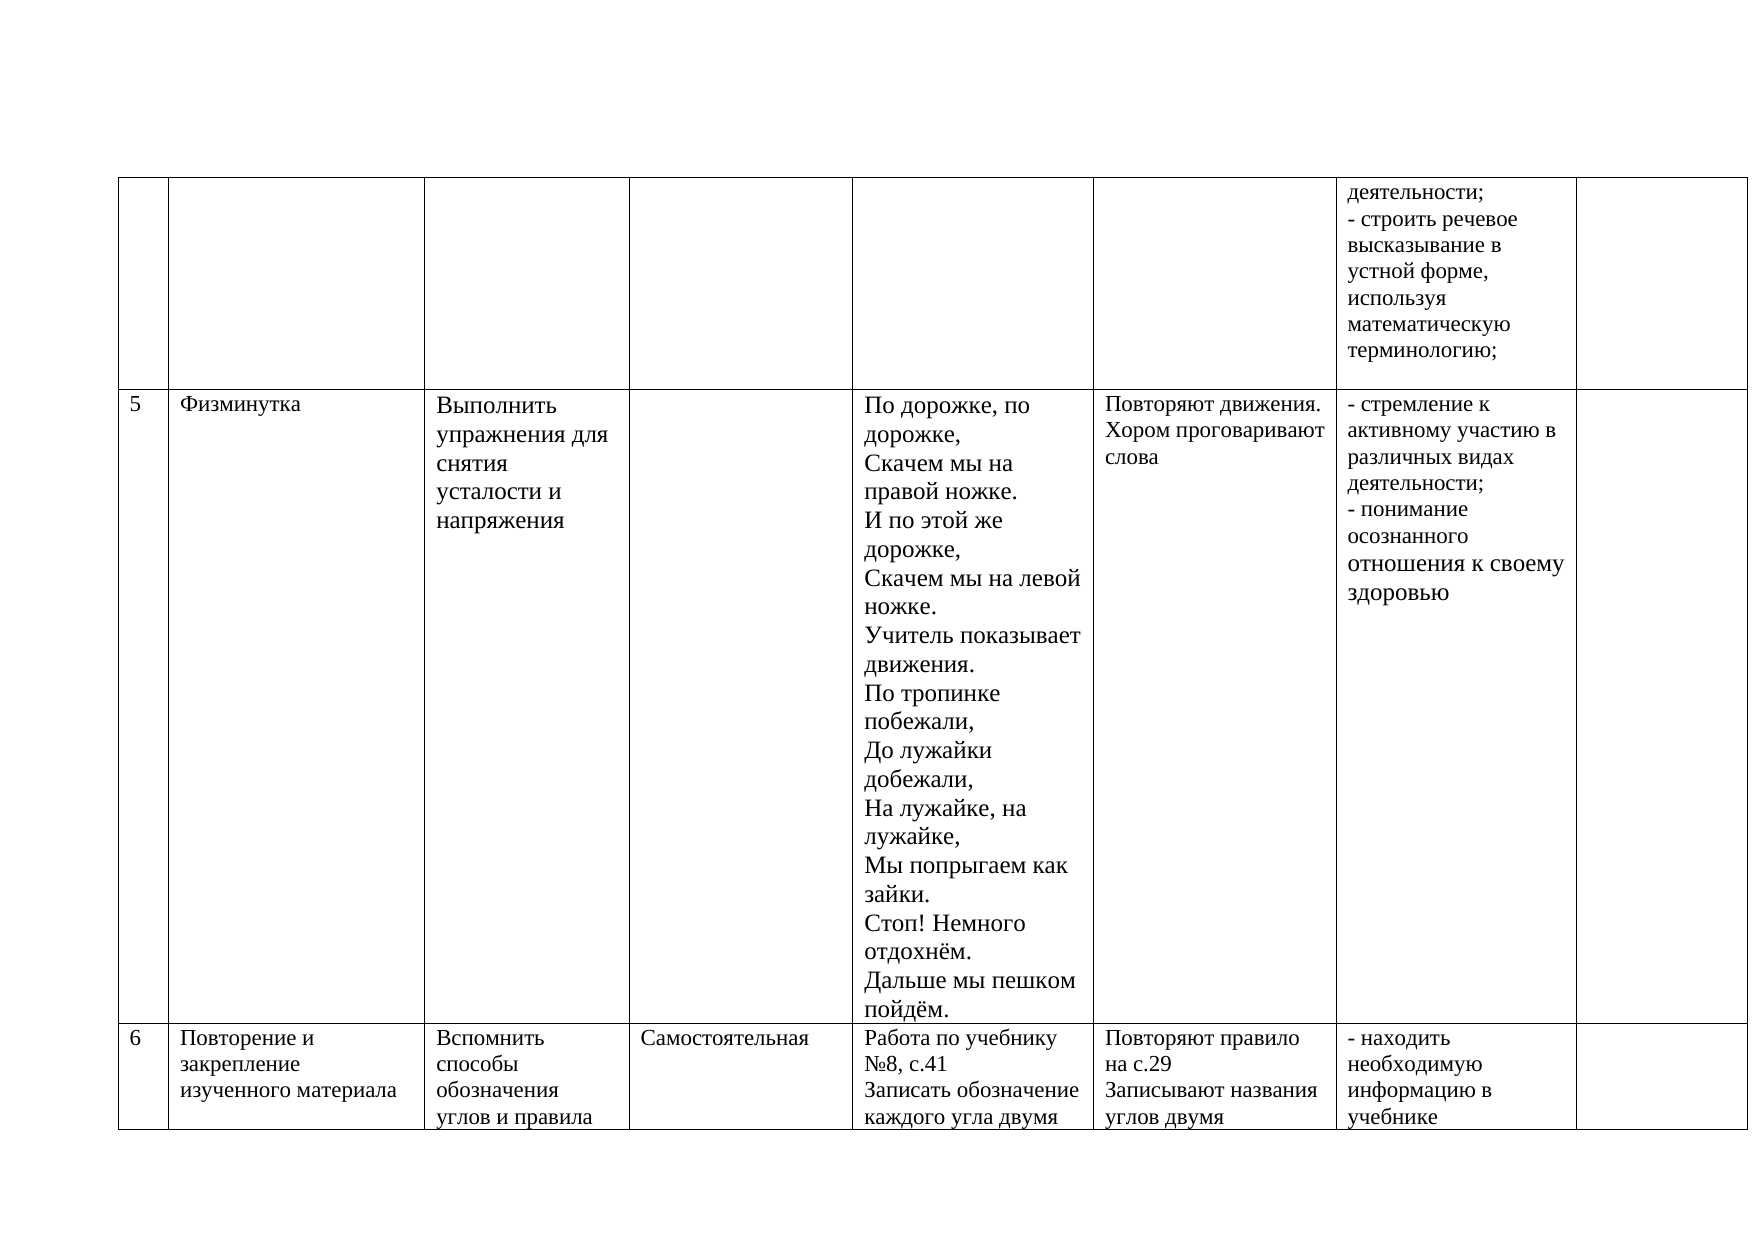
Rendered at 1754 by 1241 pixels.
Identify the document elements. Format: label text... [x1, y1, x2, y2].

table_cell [1337, 178, 1576, 389]
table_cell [1094, 178, 1336, 389]
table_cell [169, 1024, 424, 1129]
table_cell По дорожке, по дорожке, Скачем мы на правой ножке. И по этой же дорожке, Скачем мы на левой ножке. Учитель показывает движения. По тропинке побежали, До лужайки добежали, На лужайке, на лужайке, Мы попрыгаем как зайки. Стоп! Немного отдохнём. Дальше мы пешком пойдём. [853, 390, 1093, 1023]
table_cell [169, 178, 424, 389]
table_cell 6 [119, 1024, 168, 1129]
table_cell Выполнить упражнения для снятия усталости и напряжения [425, 390, 629, 1023]
table_cell [1577, 390, 1747, 1023]
table_cell 5 [119, 390, 168, 1023]
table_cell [630, 178, 852, 389]
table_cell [853, 178, 1093, 389]
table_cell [1337, 1024, 1576, 1129]
table_cell 4 [119, 178, 168, 389]
table_cell Повторяют движения. Хором проговаривают слова [1094, 390, 1336, 1023]
table_cell - стремление к активному участию в различных видах деятельности; - понимание осознанного отношения к своему здоровью [1337, 390, 1576, 1023]
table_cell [425, 1024, 629, 1129]
table_cell Физминутка [169, 390, 424, 1023]
table_cell [1577, 178, 1747, 389]
table_cell Самостоятельная [630, 1024, 852, 1129]
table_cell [425, 178, 629, 389]
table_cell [853, 1024, 1093, 1129]
table_cell [1577, 1024, 1747, 1129]
table_cell [630, 390, 852, 1023]
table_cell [1094, 1024, 1336, 1129]
